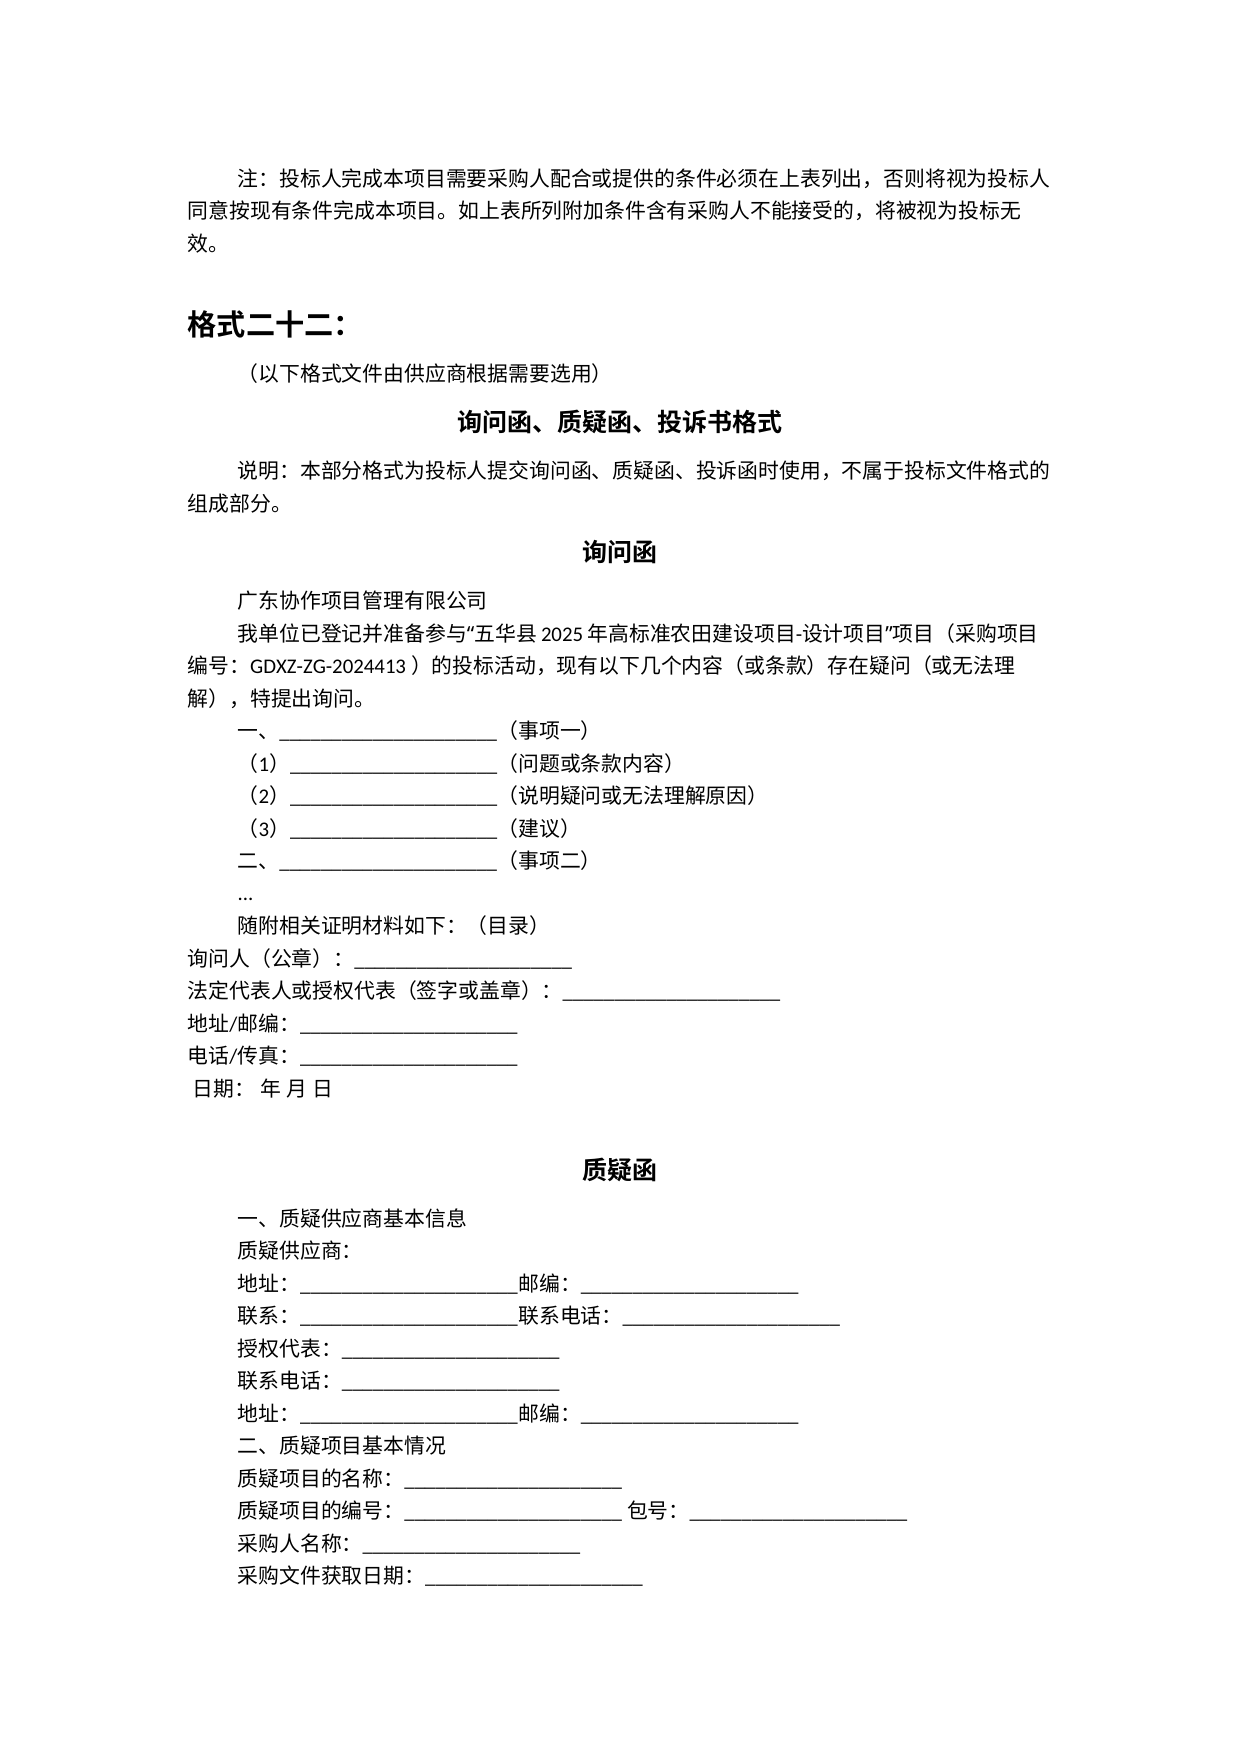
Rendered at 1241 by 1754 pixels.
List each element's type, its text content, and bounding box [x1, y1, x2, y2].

text 地址：_____________________邮编：_____________________ [187, 1267, 1053, 1299]
text 质疑项目的编号：_____________________ 包号：_____________________ [187, 1494, 1053, 1527]
text 二、质疑项目基本情况 [187, 1429, 1053, 1462]
text （2）____________________（说明疑问或无法理解原因） [187, 779, 1053, 812]
text 一、质疑供应商基本信息 [187, 1202, 1053, 1234]
text 地址/邮编：_____________________ [187, 1007, 1053, 1039]
text （1）____________________（问题或条款内容） [187, 747, 1053, 779]
text 二、_____________________（事项二） [187, 844, 1053, 877]
text （以下格式文件由供应商根据需要选用） [187, 357, 1053, 389]
text 质疑供应商： [187, 1234, 1053, 1267]
text 采购文件获取日期：_____________________ [187, 1559, 1053, 1592]
text 联系：_____________________联系电话：_____________________ [187, 1299, 1053, 1332]
text 一、_____________________（事项一） [187, 714, 1053, 747]
text 我单位已登记并准备参与“五华县2025年高标准农田建设项目-设计项目”项目（采购项目编号：GDXZ-ZG-2024413 ）的投标活动，现有以下几个内容（或条款）存在疑问（或无法理解），特提出询问。 [187, 617, 1053, 714]
text 采购人名称：_____________________ [187, 1527, 1053, 1559]
text 询问函、质疑函、投诉书格式 [187, 389, 1053, 454]
text 注：投标人完成本项目需要采购人配合或提供的条件必须在上表列出，否则将视为投标人同意按现有条件完成本项目。如上表所列附加条件含有采购人不能接受的，将被视为投标无效。 [187, 162, 1053, 259]
text 质疑函 [187, 1137, 1053, 1202]
text 授权代表：_____________________ [187, 1332, 1053, 1364]
text 询问人（公章）：_____________________ [187, 942, 1053, 974]
text 电话/传真：_____________________ [187, 1039, 1053, 1072]
text 法定代表人或授权代表（签字或盖章）：_____________________ [187, 974, 1053, 1007]
text ... [187, 877, 1053, 909]
text 地址：_____________________邮编：_____________________ [187, 1397, 1053, 1429]
text 广东协作项目管理有限公司 [187, 584, 1053, 617]
text 随附相关证明材料如下：（目录） [187, 909, 1053, 942]
text 联系电话：_____________________ [187, 1364, 1053, 1397]
text （3）____________________（建议） [187, 812, 1053, 844]
text 日期： 年 月 日 [187, 1072, 1053, 1104]
text 说明：本部分格式为投标人提交询问函、质疑函、投诉函时使用，不属于投标文件格式的组成部分。 [187, 454, 1053, 519]
text 询问函 [187, 519, 1053, 584]
text 格式二十二： [187, 292, 1053, 357]
text 质疑项目的名称：_____________________ [187, 1462, 1053, 1494]
